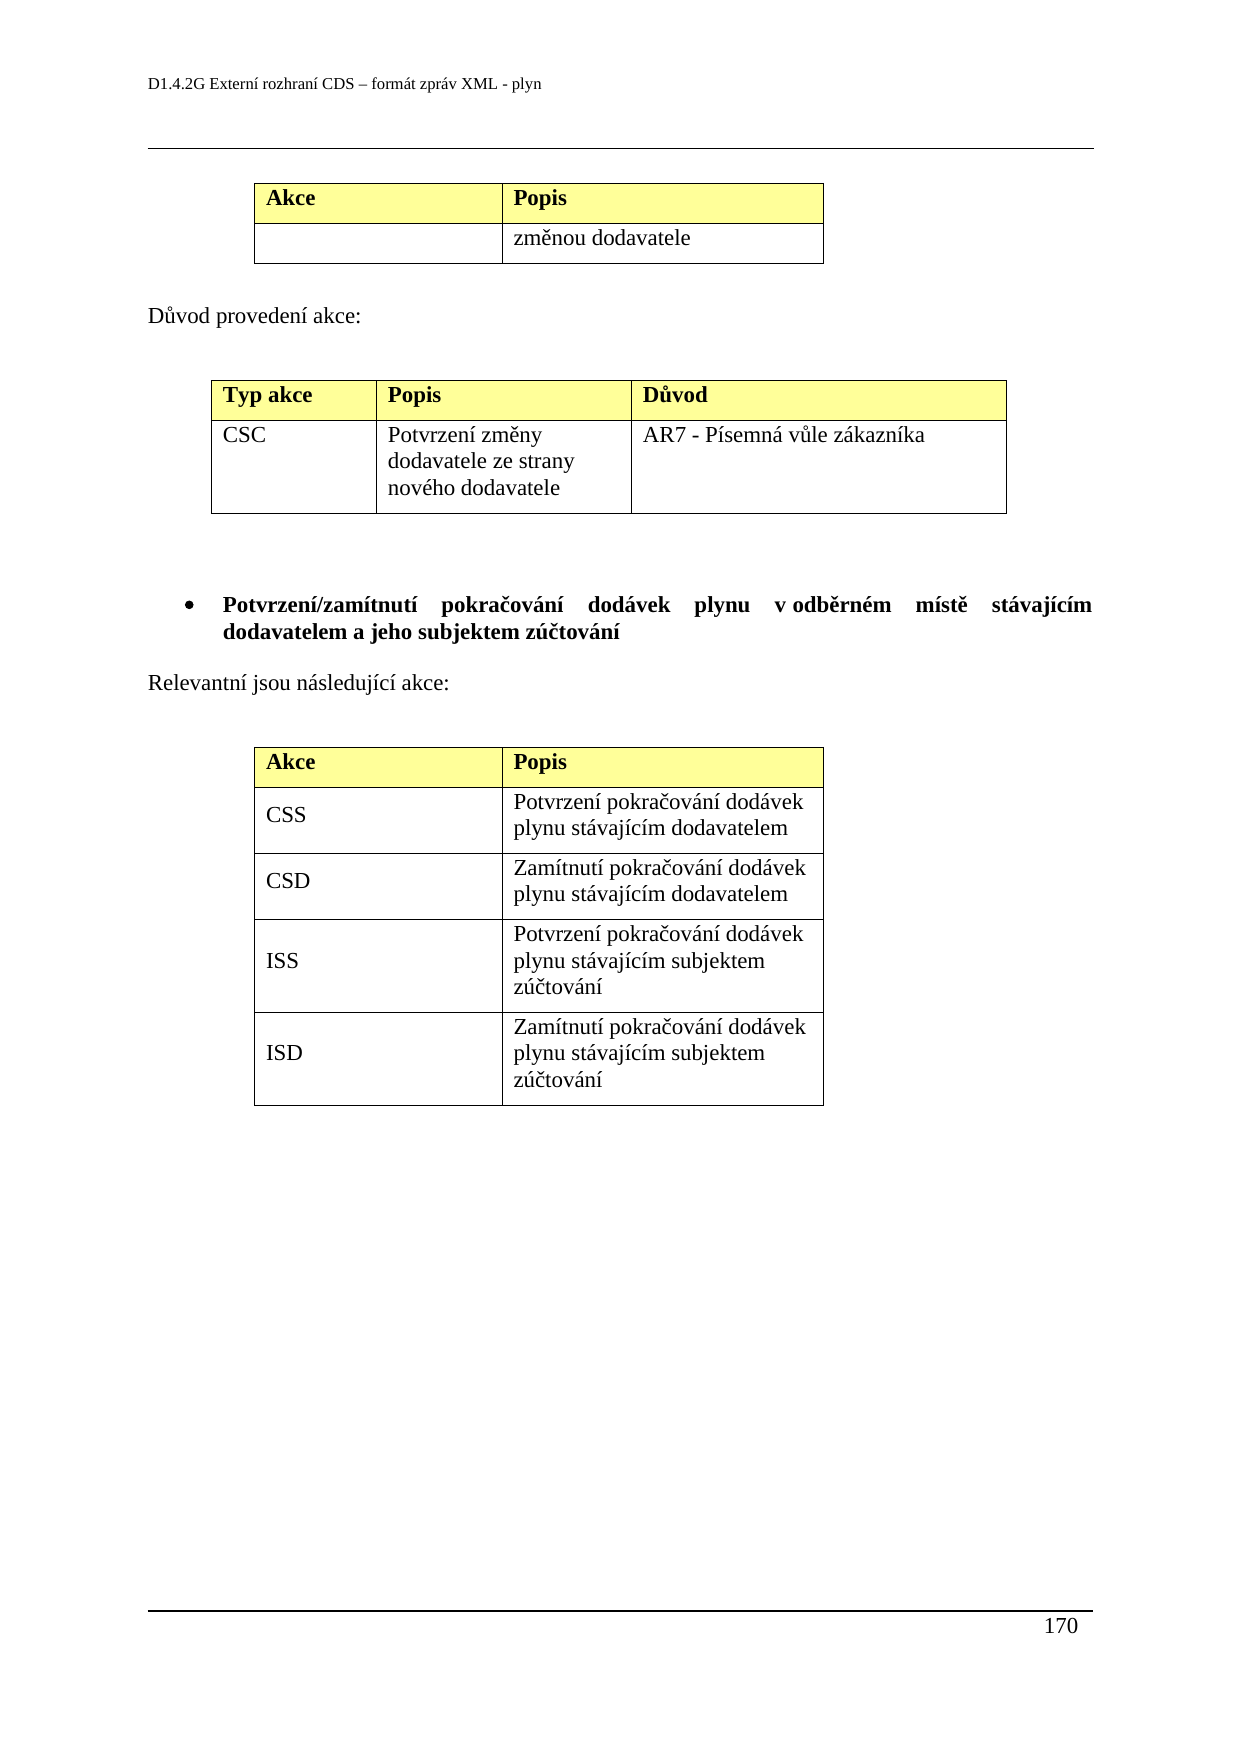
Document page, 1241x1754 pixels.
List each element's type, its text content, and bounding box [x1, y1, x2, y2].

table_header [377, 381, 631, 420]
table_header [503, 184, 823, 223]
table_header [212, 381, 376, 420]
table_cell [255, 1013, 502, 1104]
text Relevantní jsou následující akce: [148, 669, 1092, 696]
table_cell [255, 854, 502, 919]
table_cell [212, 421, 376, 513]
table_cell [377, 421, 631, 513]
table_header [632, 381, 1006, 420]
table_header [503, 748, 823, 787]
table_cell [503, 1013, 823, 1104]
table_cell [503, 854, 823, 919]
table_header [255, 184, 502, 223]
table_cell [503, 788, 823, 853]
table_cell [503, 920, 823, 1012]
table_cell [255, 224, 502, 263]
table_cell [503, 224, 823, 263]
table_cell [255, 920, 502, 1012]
list Potvrzení/zamítnutí pokračování dodávek plynu v odběrném místě stávajícím dodavatelem a jeho subjektem zúčtování [185, 591, 1092, 644]
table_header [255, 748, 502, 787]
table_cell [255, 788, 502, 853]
text Důvod provedení akce: [148, 302, 1092, 329]
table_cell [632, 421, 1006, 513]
